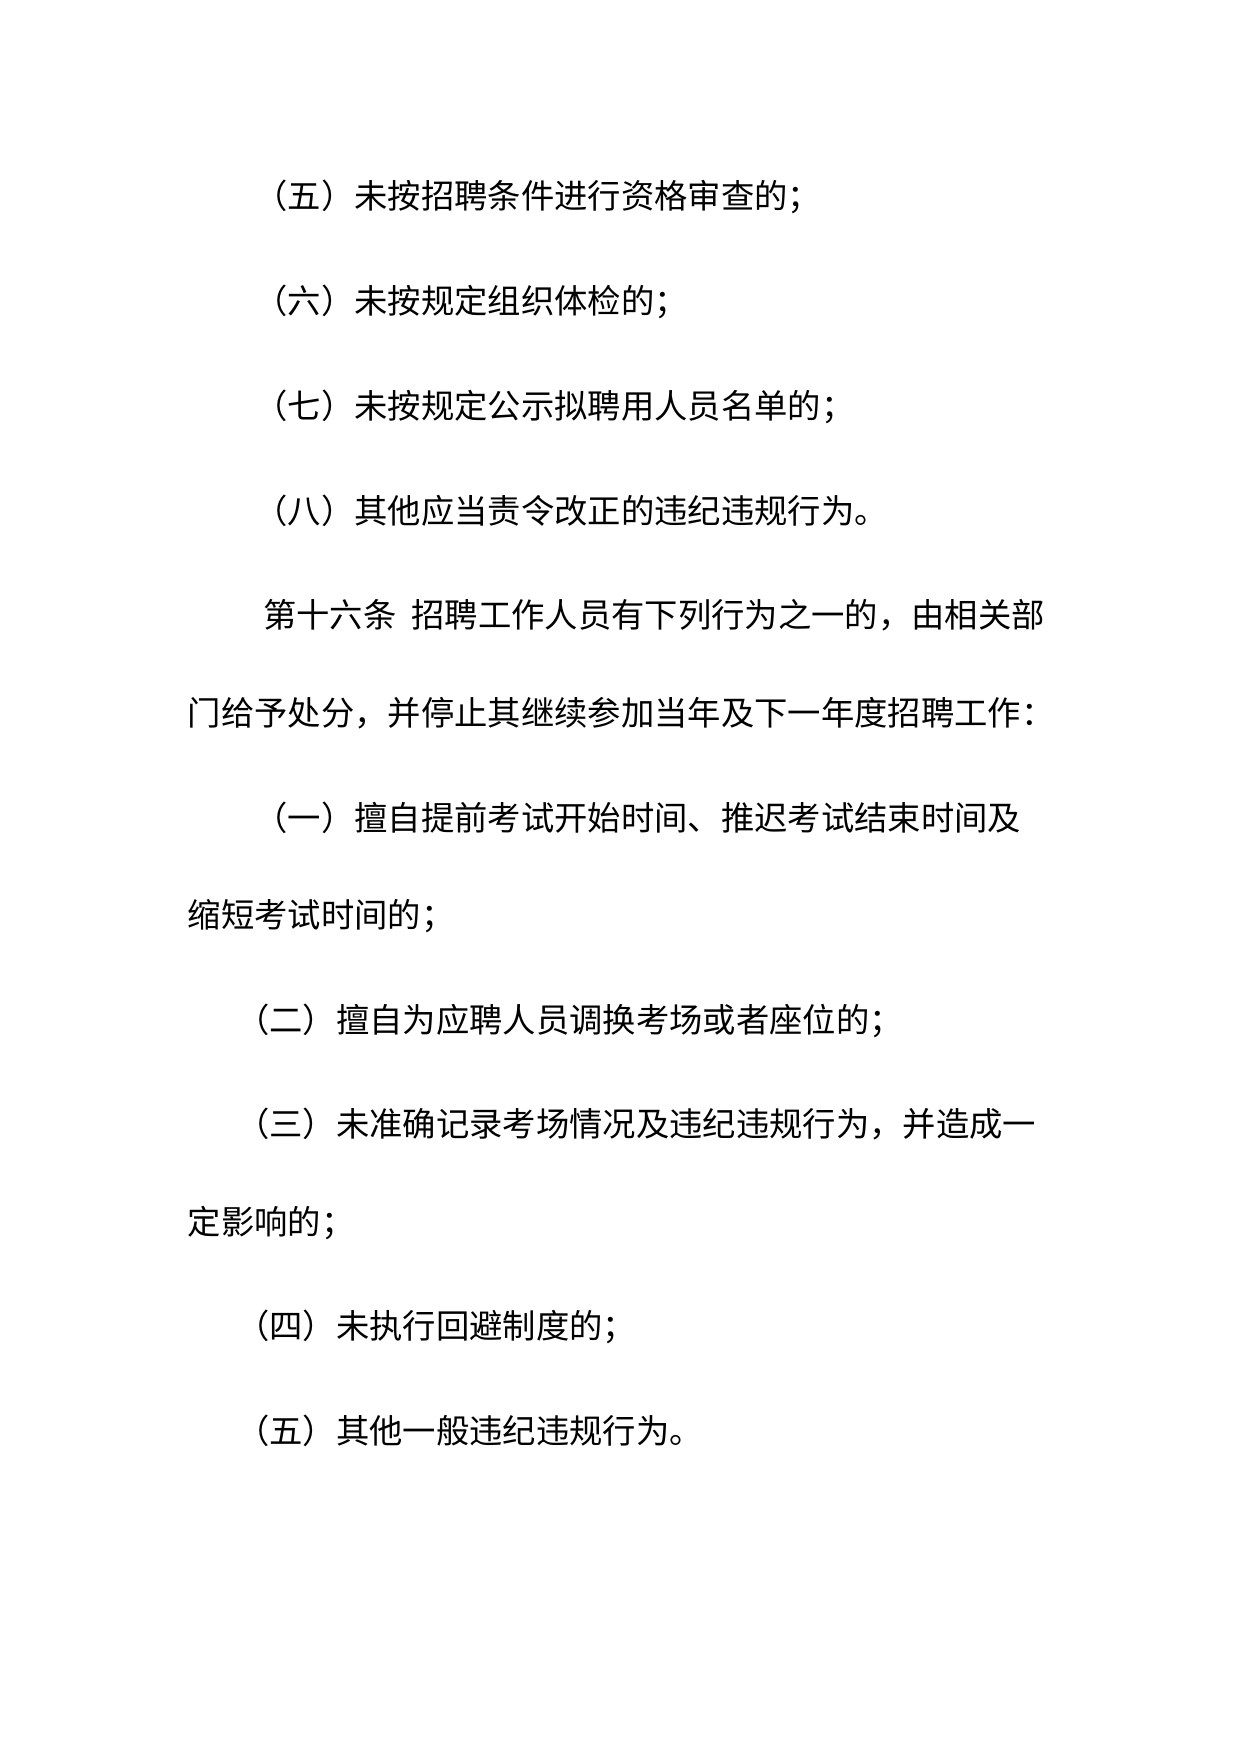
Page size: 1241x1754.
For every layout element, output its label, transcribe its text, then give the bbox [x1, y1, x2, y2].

text （一）擅自提前考试开始时间、推迟考试结束时间及缩短考试时间的； [187, 783, 1053, 945]
text （八）其他应当责令改正的违纪违规行为。 [187, 476, 1053, 541]
text （五）其他一般违纪违规行为。 [187, 1397, 1053, 1462]
text （五）未按招聘条件进行资格审查的； [187, 162, 1053, 227]
text （六）未按规定组织体检的； [187, 267, 1053, 332]
text （七）未按规定公示拟聘用人员名单的； [187, 371, 1053, 436]
text （三）未准确记录考场情况及违纪违规行为，并造成一定影响的； [187, 1090, 1053, 1252]
text 第十六条 招聘工作人员有下列行为之一的，由相关部门给予处分，并停止其继续参加当年及下一年度招聘工作： [187, 581, 1053, 743]
text （四）未执行回避制度的； [187, 1292, 1053, 1357]
text （二）擅自为应聘人员调换考场或者座位的； [187, 985, 1053, 1050]
